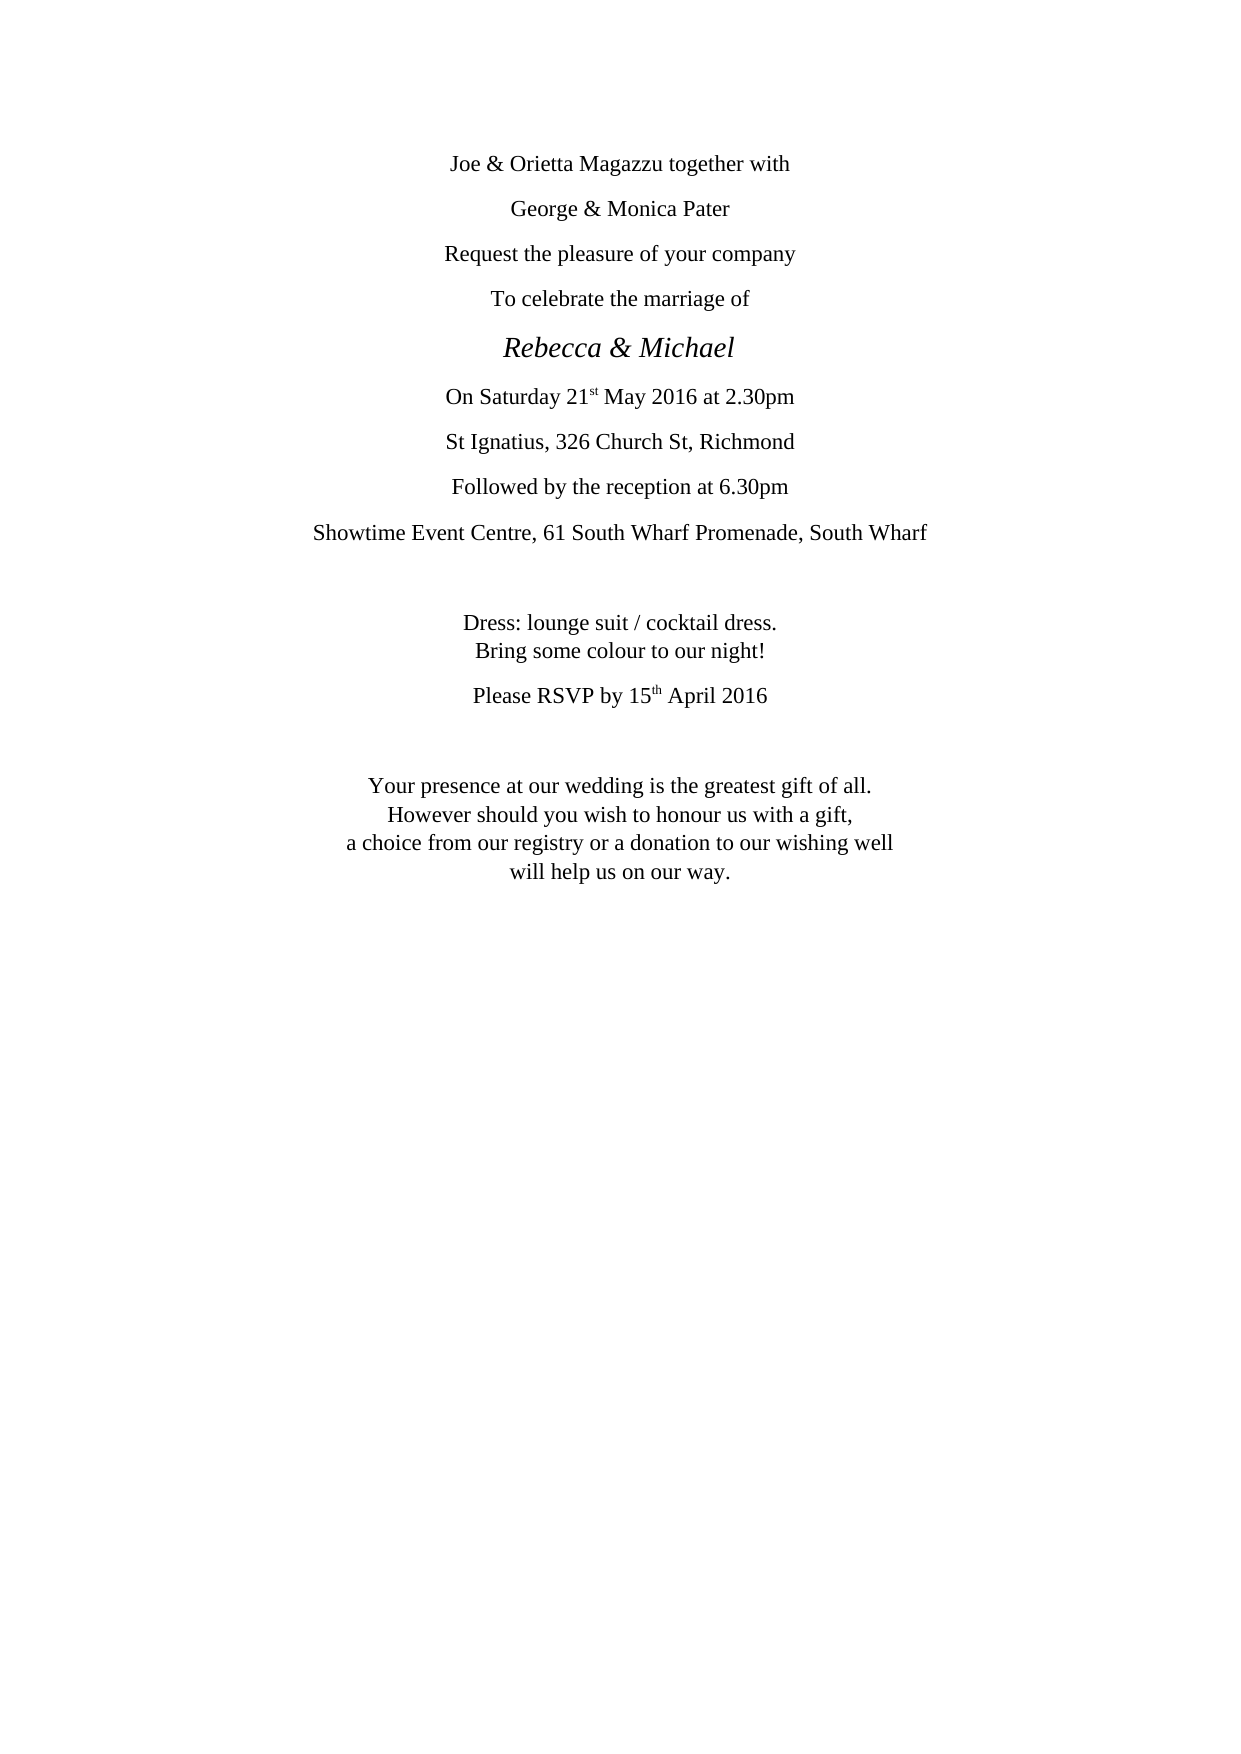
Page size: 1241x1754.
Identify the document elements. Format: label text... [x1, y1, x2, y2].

text To celebrate the marriage of [150, 285, 1090, 312]
text Showtime Event Centre, 61 South Wharf Promenade, South Wharf [150, 518, 1090, 545]
text Bring some colour to our night! [150, 637, 1090, 663]
text St Ignatius, 326 Church St, Richmond [150, 428, 1090, 455]
text Joe & Orietta Magazzu together with [150, 150, 1090, 176]
text However should you wish to honour us with a gift, [150, 801, 1090, 827]
text Rebecca & Michael [150, 330, 1090, 364]
text Followed by the reception at 6.30pm [150, 473, 1090, 500]
text a choice from our registry or a donation to our wishing well [150, 829, 1090, 856]
text Your presence at our wedding is the greatest gift of all. [150, 772, 1090, 799]
text Please RSVP by 15th April 2016 [150, 682, 1090, 709]
text Dress: lounge suit / cocktail dress. [150, 609, 1090, 635]
text Request the pleasure of your company [150, 240, 1090, 267]
text On Saturday 21st May 2016 at 2.30pm [150, 383, 1090, 409]
text George & Monica Pater [150, 195, 1090, 221]
text will help us on our way. [150, 858, 1090, 884]
